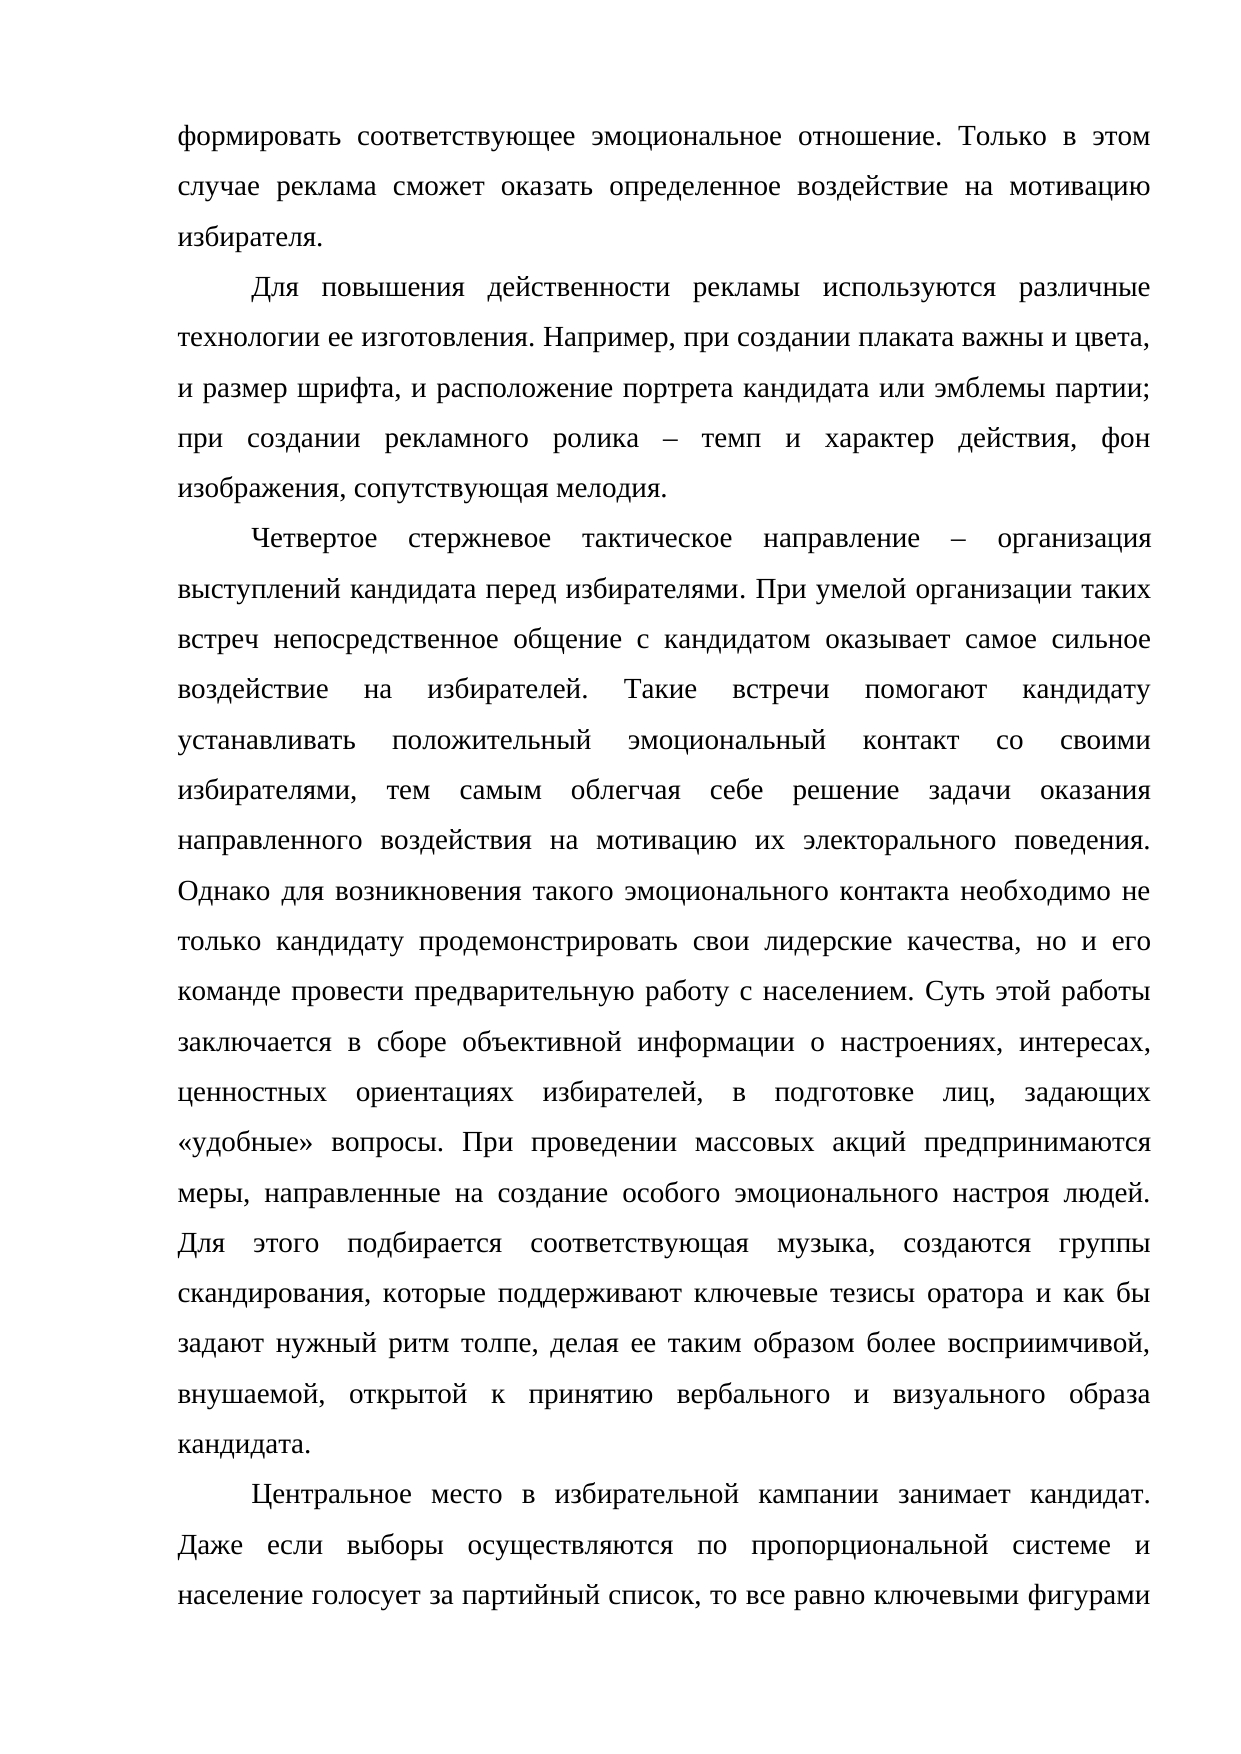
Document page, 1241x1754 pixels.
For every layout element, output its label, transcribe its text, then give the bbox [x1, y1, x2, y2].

text Четвертое стержневое тактическое направление – организация выступлений кандидата перед избирателями. При умелой организации таких встреч непосредственное общение с кандидатом оказывает самое сильное воздействие на избирателей. Такие встречи помогают кандидату устанавливать положительный эмоциональный контакт со своими избирателями, тем самым облегчая себе решение задачи оказания направленного воздействия на мотивацию их электорального поведения. Однако для возникновения такого эмоционального контакта необходимо не только кандидату продемонстрировать свои лидерские качества, но и его команде провести предварительную работу с населением. Суть этой работы заключается в сборе объективной информации о настроениях, интересах, ценностных ориентациях избирателей, в подготовке лиц, задающих «удобные» вопросы. При проведении массовых акций предпринимаются меры, направленные на создание особого эмоционального настроя людей. Для этого подбирается соответствующая музыка, создаются группы скандирования, которые поддерживают ключевые тезисы оратора и как бы задают нужный ритм толпе, делая ее таким образом более восприимчивой, внушаемой, открытой к принятию вербального и визуального образа кандидата. [177, 521, 1152, 1460]
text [177, 118, 1152, 252]
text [177, 1477, 1152, 1611]
text Для повышения действенности рекламы используются различные технологии ее изготовления. Например, при создании плаката важны и цвета, и размер шрифта, и расположение портрета кандидата или эмблемы партии; при создании рекламного ролика – темп и характер действия, фон изображения, сопутствующая мелодия. [177, 269, 1152, 504]
